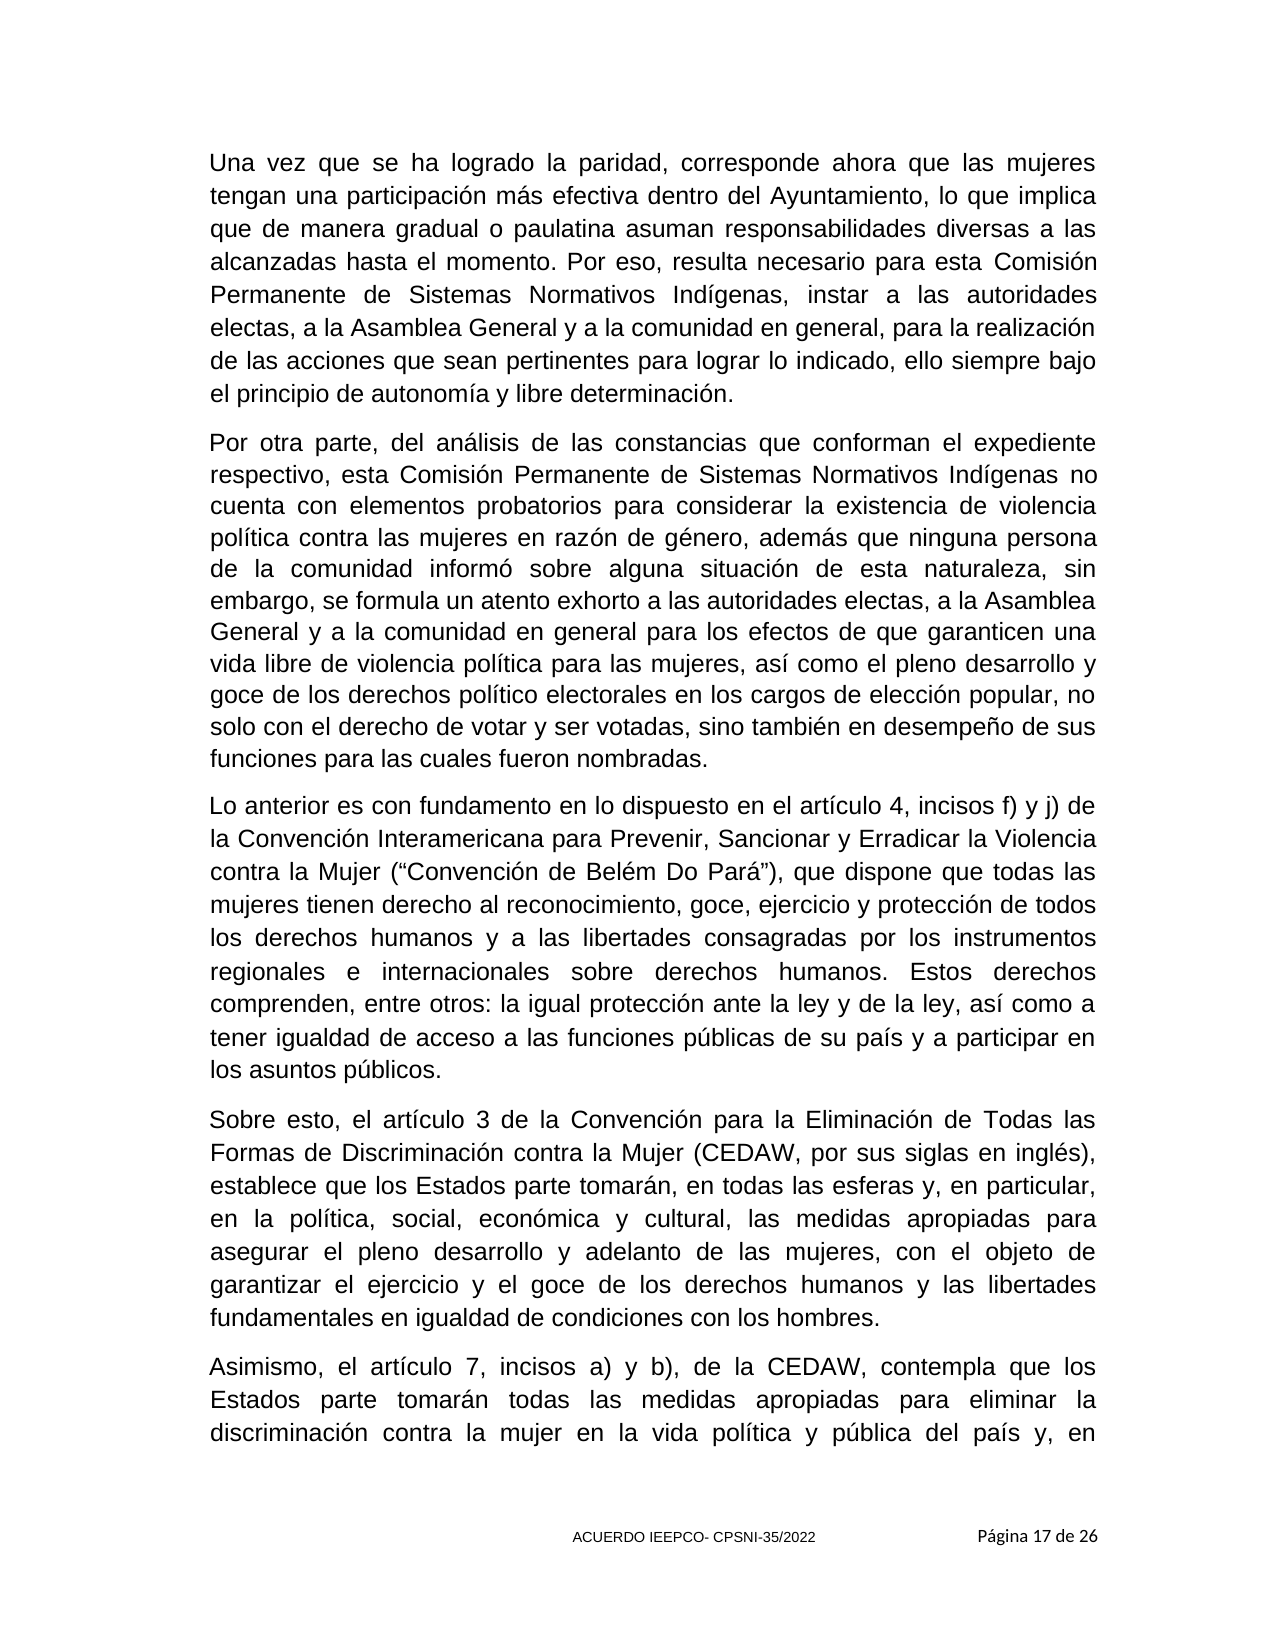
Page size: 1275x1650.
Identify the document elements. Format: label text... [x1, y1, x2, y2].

text Una vez que se ha logrado la paridad, corresponde ahora que las mujeres tengan una participación más efectiva dentro del Ayuntamiento, lo que implica que de manera gradual o paulatina asuman responsabilidades diversas a las alcanzadas hasta el momento. Por eso, resulta necesario para esta Comisión Permanente de Sistemas Normativos Indígenas, instar a las autoridades electas, a la Asamblea General y a la comunidad en general, para la realización de las acciones que sean pertinentes para lograr lo indicado, ello siempre bajo el principio de autonomía y libre determinación. [209, 148, 1098, 408]
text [209, 1352, 1098, 1447]
text Sobre esto, el artículo 3 de la Convención para la Eliminación de Todas las Formas de Discriminación contra la Mujer (CEDAW, por sus siglas en inglés), establece que los Estados parte tomarán, en todas las esferas y, en particular, en la política, social, económica y cultural, las medidas apropiadas para asegurar el pleno desarrollo y adelanto de las mujeres, con el objeto de garantizar el ejercicio y el goce de los derechos humanos y las libertades fundamentales en igualdad de condiciones con los hombres. [209, 1105, 1098, 1332]
text Por otra parte, del análisis de las constancias que conforman el expediente respectivo, esta Comisión Permanente de Sistemas Normativos Indígenas no cuenta con elementos probatorios para considerar la existencia de violencia política contra las mujeres en razón de género, además que ninguna persona de la comunidad informó sobre alguna situación de esta naturaleza, sin embargo, se formula un atento exhorto a las autoridades electas, a la Asamblea General y a la comunidad en general para los efectos de que garanticen una vida libre de violencia política para las mujeres, así como el pleno desarrollo y goce de los derechos político electorales en los cargos de elección popular, no solo con el derecho de votar y ser votadas, sino también en desempeño de sus funciones para las cuales fueron nombradas. [209, 428, 1098, 772]
text Lo anterior es con fundamento en lo dispuesto en el artículo 4, incisos f) y j) de la Convención Interamericana para Prevenir, Sancionar y Erradicar la Violencia contra la Mujer (“Convención de Belém Do Pará”), que dispone que todas las mujeres tienen derecho al reconocimiento, goce, ejercicio y protección de todos los derechos humanos y a las libertades consagradas por los instrumentos regionales e internacionales sobre derechos humanos. Estos derechos comprenden, entre otros: la igual protección ante la ley y de la ley, así como a tener igualdad de acceso a las funciones públicas de su país y a participar en los asuntos públicos. [209, 791, 1098, 1084]
